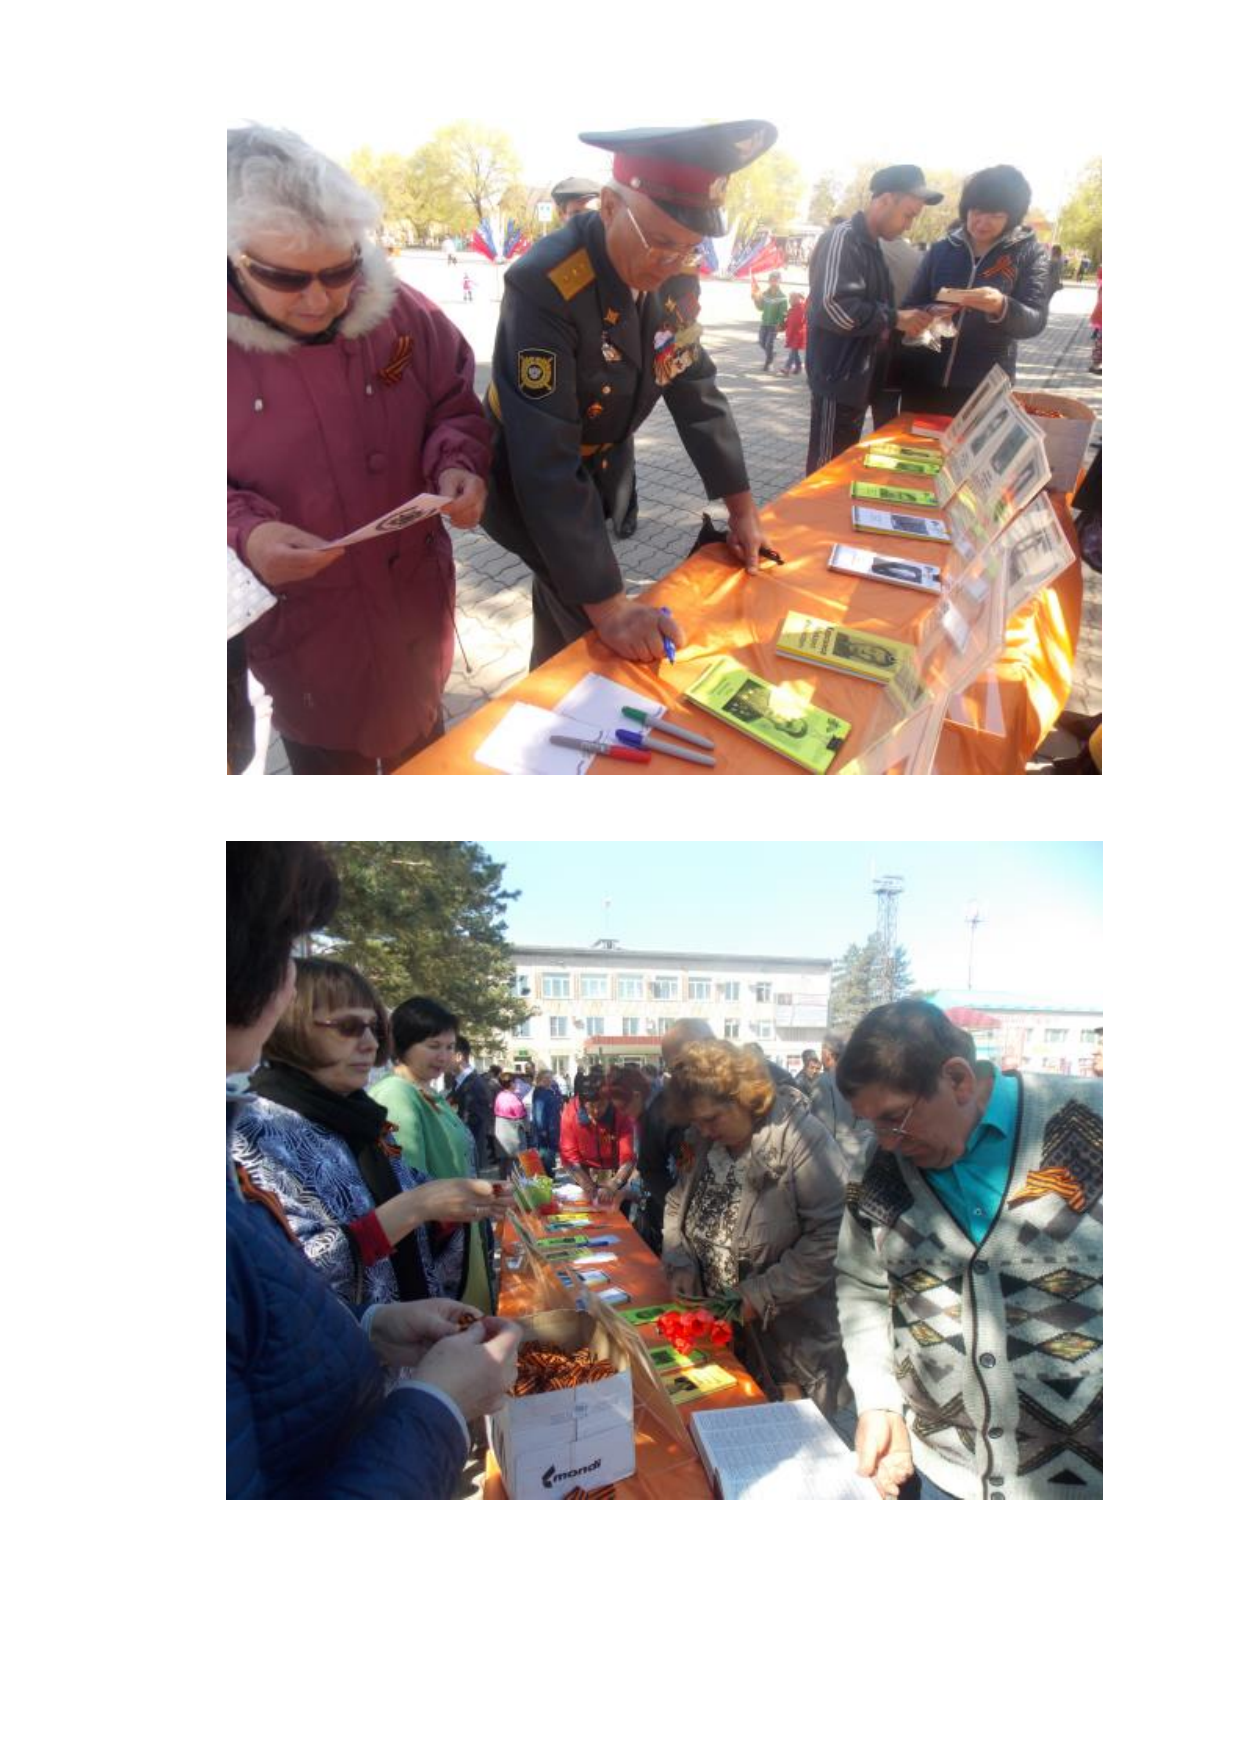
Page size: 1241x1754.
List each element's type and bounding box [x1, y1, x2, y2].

picture [226, 841, 1103, 1500]
picture [227, 118, 1102, 775]
